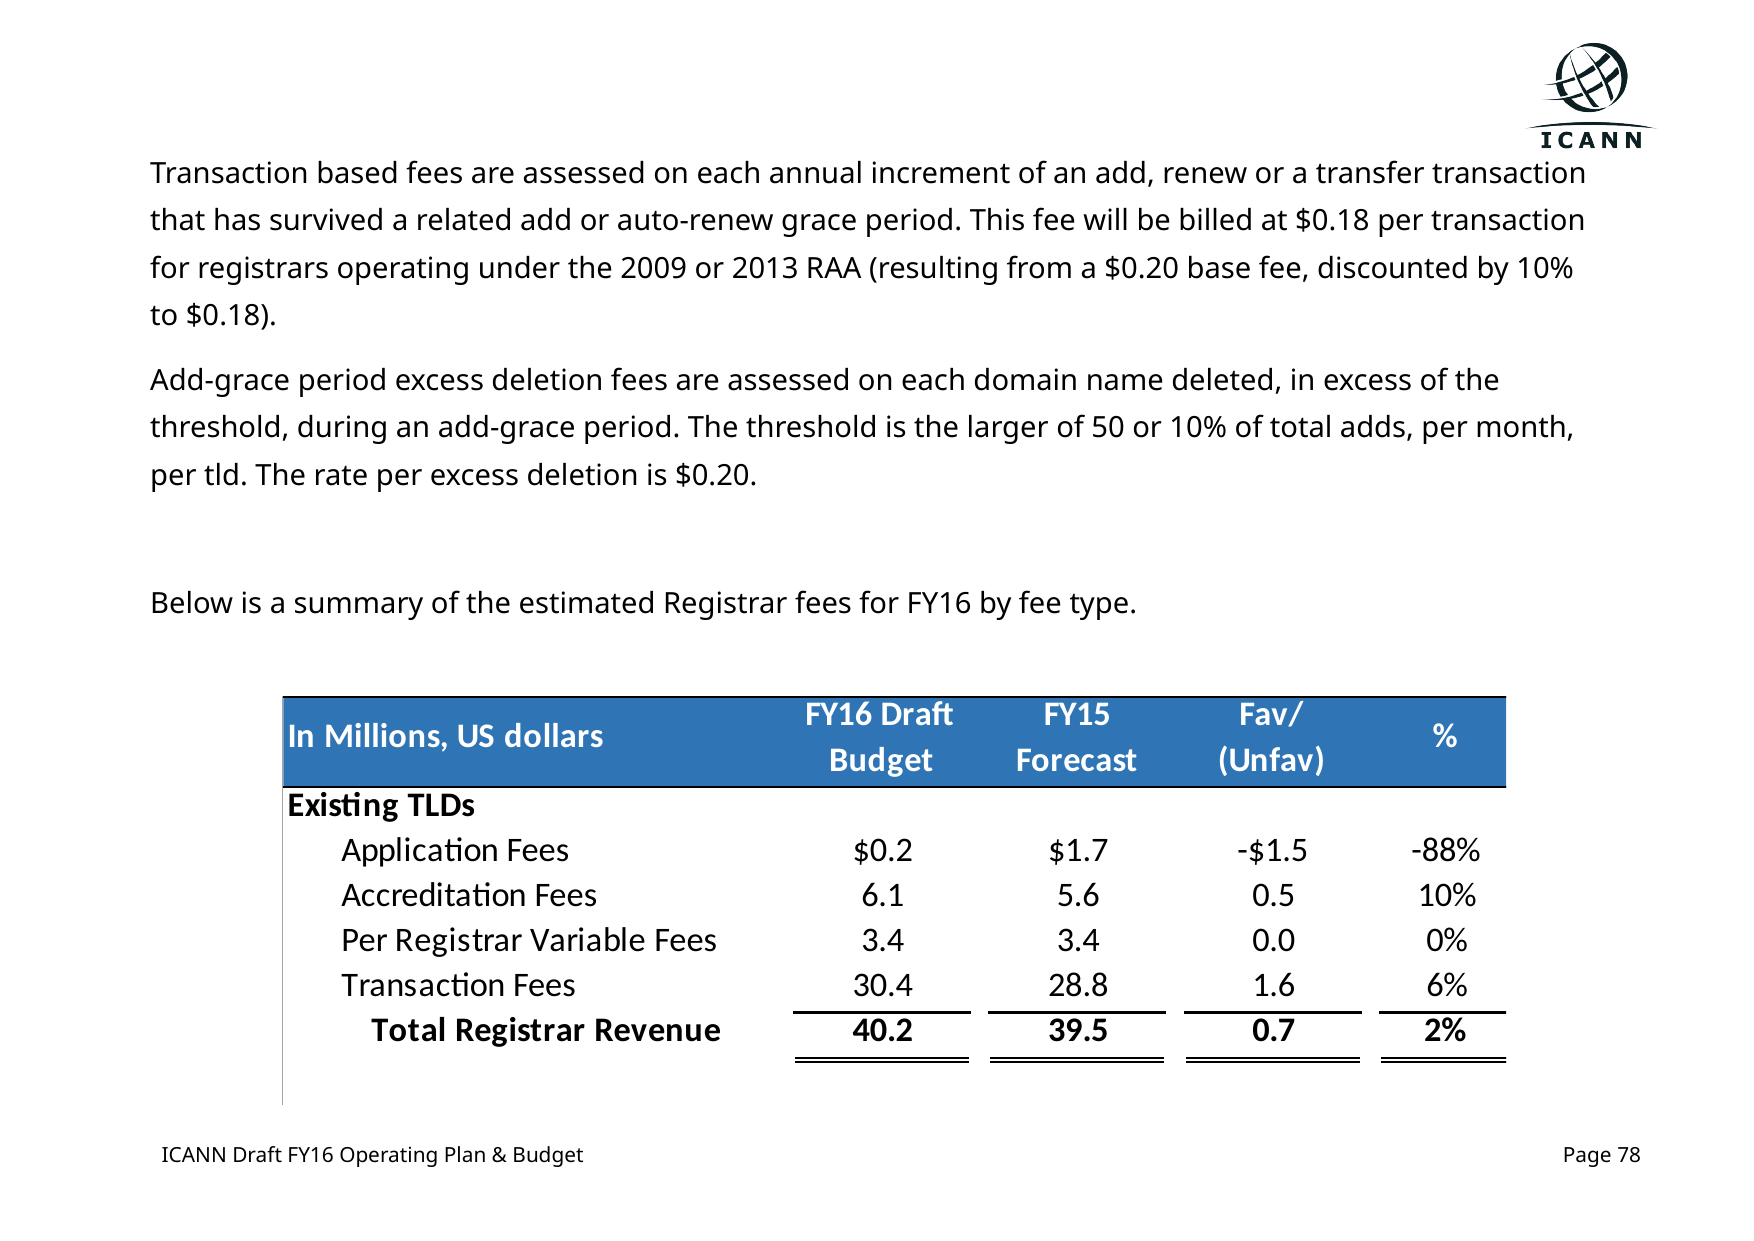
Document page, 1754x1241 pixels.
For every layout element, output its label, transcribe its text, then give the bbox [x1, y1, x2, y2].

text Below is a summary of the estimated Registrar fees for FY16 by fee type. [150, 583, 1604, 622]
text Add-grace period excess deletion fees are assessed on each domain name deleted, in excess of the threshold, during an add-grace period. The threshold is the larger of 50 or 10% of total adds, per month, per tld. The rate per excess deletion is $0.20. [150, 359, 1604, 494]
picture [1518, 39, 1664, 152]
text Transaction based fees are assessed on each annual increment of an add, renew or a transfer transaction that has survived a related add or auto-renew grace period. This fee will be billed at $0.18 per transaction for registrars operating under the 2009 or 2013 RAA (resulting from a $0.20 base fee, discounted by 10% to $0.18). [150, 152, 1604, 334]
